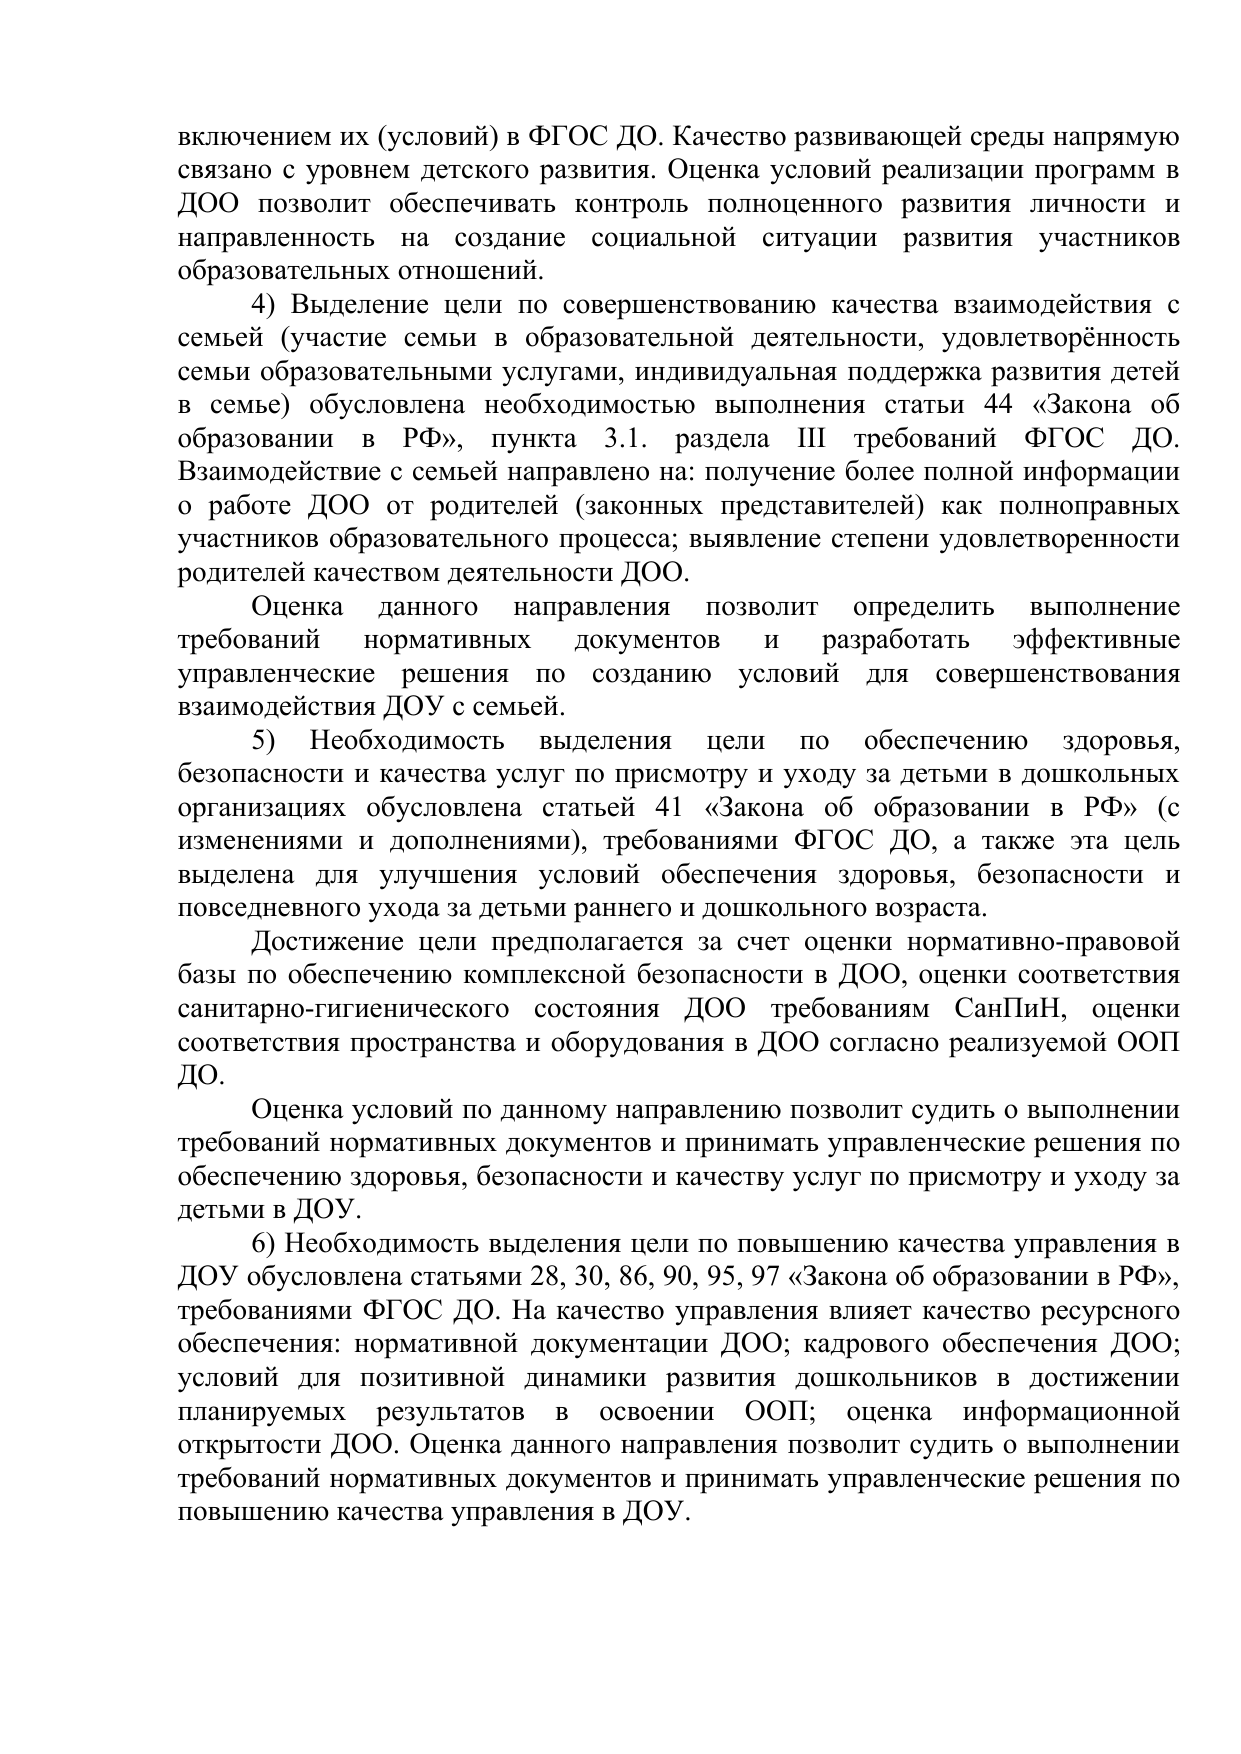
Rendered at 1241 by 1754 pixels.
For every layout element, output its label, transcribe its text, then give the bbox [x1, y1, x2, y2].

text 6) Необходимость выделения цели по повышению качества управления в ДОУ обусловлена статьями 28, 30, 86, 90, 95, 97 «Закона об образовании в РФ», требованиями ФГОС ДО. На качество управления влияет качество ресурсного обеспечения: нормативной документации ДОО; кадрового обеспечения ДОО; условий для позитивной динамики развития дошкольников в достижении планируемых результатов в освоении ООП; оценка информационной открытости ДОО. Оценка данного направления позволит судить о выполнении требований нормативных документов и принимать управленческие решения по повышению качества управления в ДОУ. [177, 1225, 1181, 1527]
text 4) Выделение цели по совершенствованию качества взаимодействия с семьей (участие семьи в образовательной деятельности, удовлетворённость семьи образовательными услугами, индивидуальная поддержка развития детей в семье) обусловлена необходимостью выполнения статьи 44 «Закона об образовании в РФ», пункта 3.1. раздела III требований ФГОС ДО. Взаимодействие с семьей направлено на: получение более полной информации о работе ДОО от родителей (законных представителей) как полноправных участников образовательного процесса; выявление степени удовлетворенности родителей качеством деятельности ДОО. [177, 286, 1181, 588]
text Достижение цели предполагается за счет оценки нормативно-правовой базы по обеспечению комплексной безопасности в ДОО, оценки соответствия санитарно-гигиенического состояния ДОО требованиям СанПиН, оценки соответствия пространства и оборудования в ДОО согласно реализуемой ООП ДО. [177, 923, 1181, 1091]
text 5) Необходимость выделения цели по обеспечению здоровья, безопасности и качества услуг по присмотру и уходу за детьми в дошкольных организациях обусловлена статьей 41 «Закона об образовании в РФ» (с изменениями и дополнениями), требованиями ФГОС ДО, а также эта цель выделена для улучшения условий обеспечения здоровья, безопасности и повседневного ухода за детьми раннего и дошкольного возраста. [177, 722, 1181, 923]
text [177, 118, 1181, 286]
text Оценка условий по данному направлению позволит судить о выполнении требований нормативных документов и принимать управленческие решения по обеспечению здоровья, безопасности и качеству услуг по присмотру и уходу за детьми в ДОУ. [177, 1091, 1181, 1225]
text Оценка данного направления позволит определить выполнение требований нормативных документов и разработать эффективные управленческие решения по созданию условий для совершенствования взаимодействия ДОУ с семьей. [177, 588, 1181, 722]
